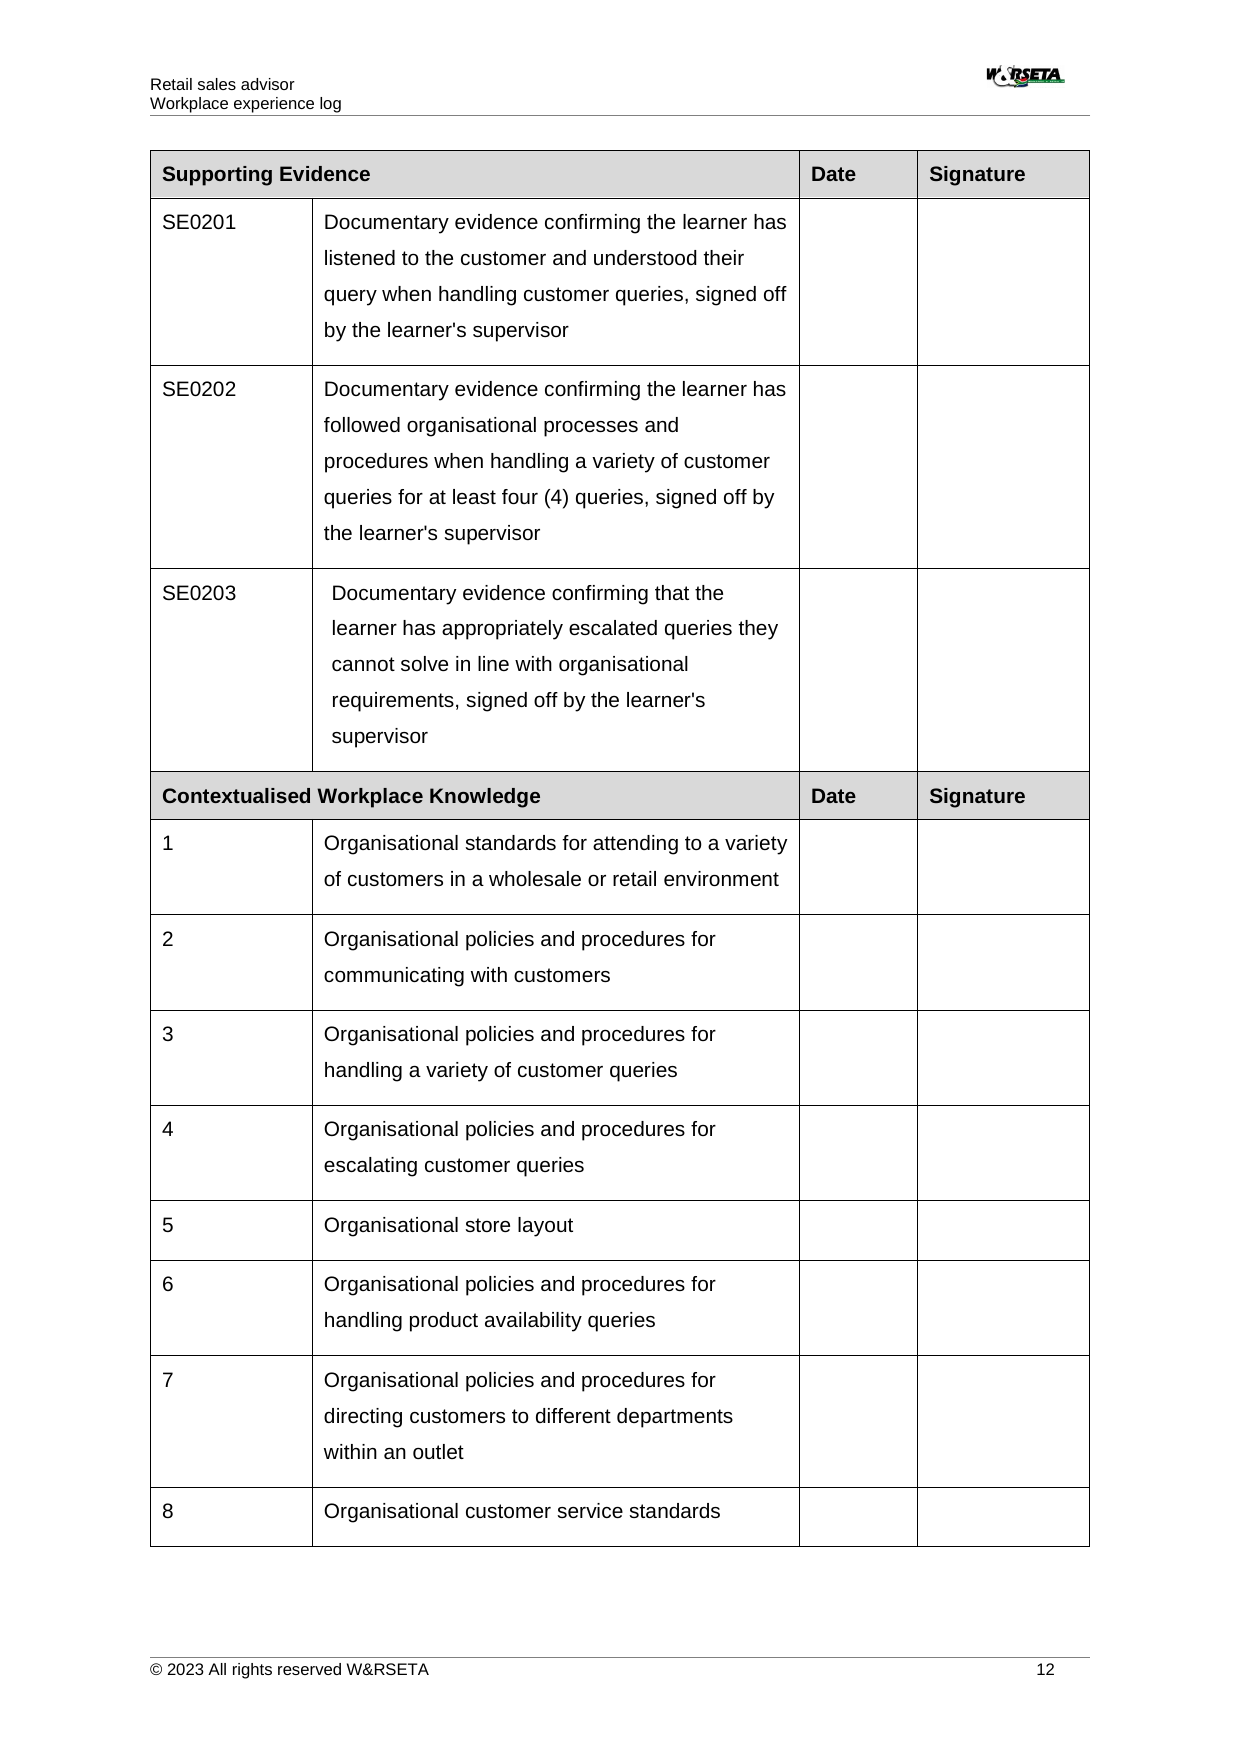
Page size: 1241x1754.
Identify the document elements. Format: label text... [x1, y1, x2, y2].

table_cell [800, 569, 917, 771]
table_cell [918, 1201, 1089, 1260]
table_cell Supporting Evidence [151, 151, 799, 197]
table_cell [800, 1488, 917, 1546]
table_cell 7 [151, 1356, 312, 1487]
table_cell 5 [151, 1201, 312, 1260]
table_cell [800, 915, 917, 1009]
table_cell Date [800, 772, 917, 819]
table_cell [800, 1261, 917, 1355]
table_cell [918, 1106, 1089, 1200]
table_cell Organisational policies and procedures for handling product availability queries [313, 1261, 799, 1355]
table_cell [918, 915, 1089, 1009]
table_cell SE0202 [151, 366, 312, 568]
table_cell [800, 1356, 917, 1487]
table_cell Organisational policies and procedures for handling a variety of customer queries [313, 1011, 799, 1105]
table_cell Organisational policies and procedures for escalating customer queries [313, 1106, 799, 1200]
table_cell Organisational standards for attending to a variety of customers in a wholesale or retail environment [313, 820, 799, 914]
table_cell [918, 820, 1089, 914]
table_cell [918, 1011, 1089, 1105]
table_cell Date [800, 151, 917, 197]
table_cell [800, 1106, 917, 1200]
table_cell [800, 1011, 917, 1105]
table_cell [918, 366, 1089, 568]
table_cell [918, 1356, 1089, 1487]
table_cell 4 [151, 1106, 312, 1200]
table_cell [800, 199, 917, 365]
table_cell SE0201 [151, 199, 312, 365]
table_cell [918, 199, 1089, 365]
picture [986, 65, 1065, 88]
table_cell 6 [151, 1261, 312, 1355]
table_cell Signature [918, 772, 1089, 819]
table_cell Documentary evidence confirming that the learner has appropriately escalated queries they cannot solve in line with organisational requirements, signed off by the learner's supervisor [313, 569, 799, 771]
table_cell Documentary evidence confirming the learner has followed organisational processes and procedures when handling a variety of customer queries for at least four (4) queries, signed off by the learner's supervisor [313, 366, 799, 568]
table_cell Organisational customer service standards [313, 1488, 799, 1546]
table_cell [918, 1488, 1089, 1546]
table_cell 8 [151, 1488, 312, 1546]
table_cell [918, 569, 1089, 771]
table_cell Contextualised Workplace Knowledge [151, 772, 799, 819]
table_cell Documentary evidence confirming the learner has listened to the customer and understood their query when handling customer queries, signed off by the learner's supervisor [313, 199, 799, 365]
table_cell [918, 1261, 1089, 1355]
table_cell [800, 1201, 917, 1260]
table_cell 3 [151, 1011, 312, 1105]
table_cell [800, 366, 917, 568]
table_cell SE0203 [151, 569, 312, 771]
table_cell 2 [151, 915, 312, 1009]
table_cell Organisational policies and procedures for directing customers to different departments within an outlet [313, 1356, 799, 1487]
table_cell Organisational policies and procedures for communicating with customers [313, 915, 799, 1009]
table_cell [800, 820, 917, 914]
table_cell Signature [918, 151, 1089, 197]
table_cell Organisational store layout [313, 1201, 799, 1260]
table_cell 1 [151, 820, 312, 914]
